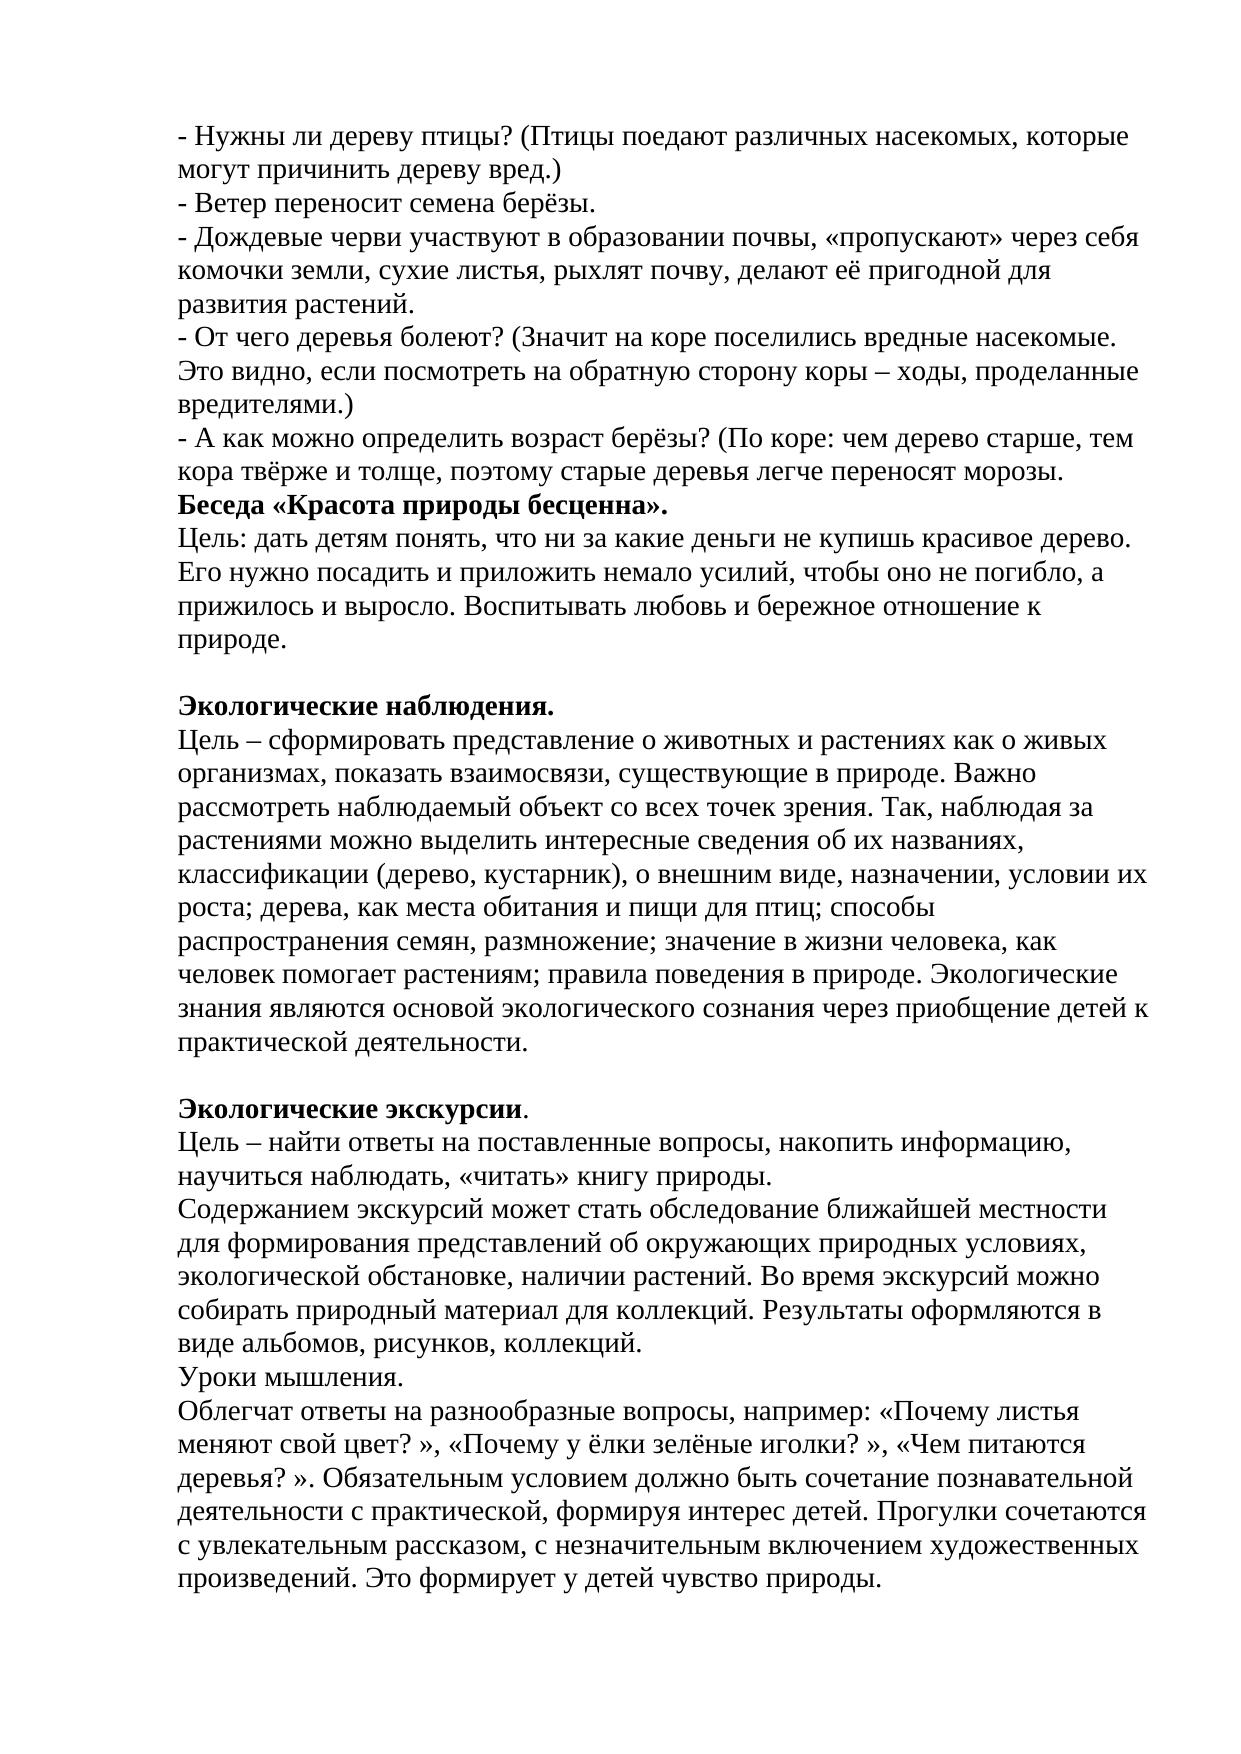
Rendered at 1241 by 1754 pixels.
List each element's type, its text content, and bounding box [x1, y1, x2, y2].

text - А как можно определить возраст берёзы? (По коре: чем дерево старше, тем кора твёрже и толще, поэтому старые деревья легче переносят морозы. [177, 420, 1152, 487]
text - От чего деревья болеют? (Значит на коре поселились вредные насекомые. Это видно, если посмотреть на обратную сторону коры – ходы, проделанные вредителями.) [177, 319, 1152, 420]
text Экологические наблюдения. [177, 688, 1152, 722]
text Беседа «Красота природы бесценна». [177, 487, 1152, 521]
text - Нужны ли дереву птицы? (Птицы поедают различных насекомых, которые могут причинить дереву вред.) [177, 118, 1152, 185]
text Цель: дать детям понять, что ни за какие деньги не купишь красивое дерево. Его нужно посадить и приложить немало усилий, чтобы оно не погибло, а прижилось и выросло. Воспитывать любовь и бережное отношение к природе. [177, 521, 1152, 655]
text Цель – найти ответы на поставленные вопросы, накопить информацию, научиться наблюдать, «читать» книгу природы. [177, 1124, 1152, 1191]
text Экологические экскурсии. [177, 1091, 1152, 1124]
text Цель – сформировать представление о животных и растениях как о живых организмах, показать взаимосвязи, существующие в природе. Важно рассмотреть наблюдаемый объект со всех точек зрения. Так, наблюдая за растениями можно выделить интересные сведения об их названиях, классификации (дерево, кустарник), о внешним виде, назначении, условии их роста; дерева, как места обитания и пищи для птиц; способы распространения семян, размножение; значение в жизни человека, как человек помогает растениям; правила поведения в природе. Экологические знания являются основой экологического сознания через приобщение детей к практической деятельности. [177, 722, 1152, 1057]
text Облегчат ответы на разнообразные вопросы, например: «Почему листья меняют свой цвет? », «Почему у ёлки зелёные иголки? », «Чем питаются деревья? ». Обязательным условием должно быть сочетание познавательной деятельности с практической, формируя интерес детей. Прогулки сочетаются с увлекательным рассказом, с незначительным включением художественных произведений. Это формирует у детей чувство природы. [177, 1393, 1152, 1594]
text Содержанием экскурсий может стать обследование ближайшей местности для формирования представлений об окружающих природных условиях, экологической обстановке, наличии растений. Во время экскурсий можно собирать природный материал для коллекций. Результаты оформляются в виде альбомов, рисунков, коллекций. [177, 1191, 1152, 1359]
text - Дождевые черви участвуют в образовании почвы, «пропускают» через себя комочки земли, сухие листья, рыхлят почву, делают её пригодной для развития растений. [177, 219, 1152, 319]
text - Ветер переносит семена берёзы. [177, 185, 1152, 219]
text Уроки мышления. [177, 1359, 1152, 1393]
